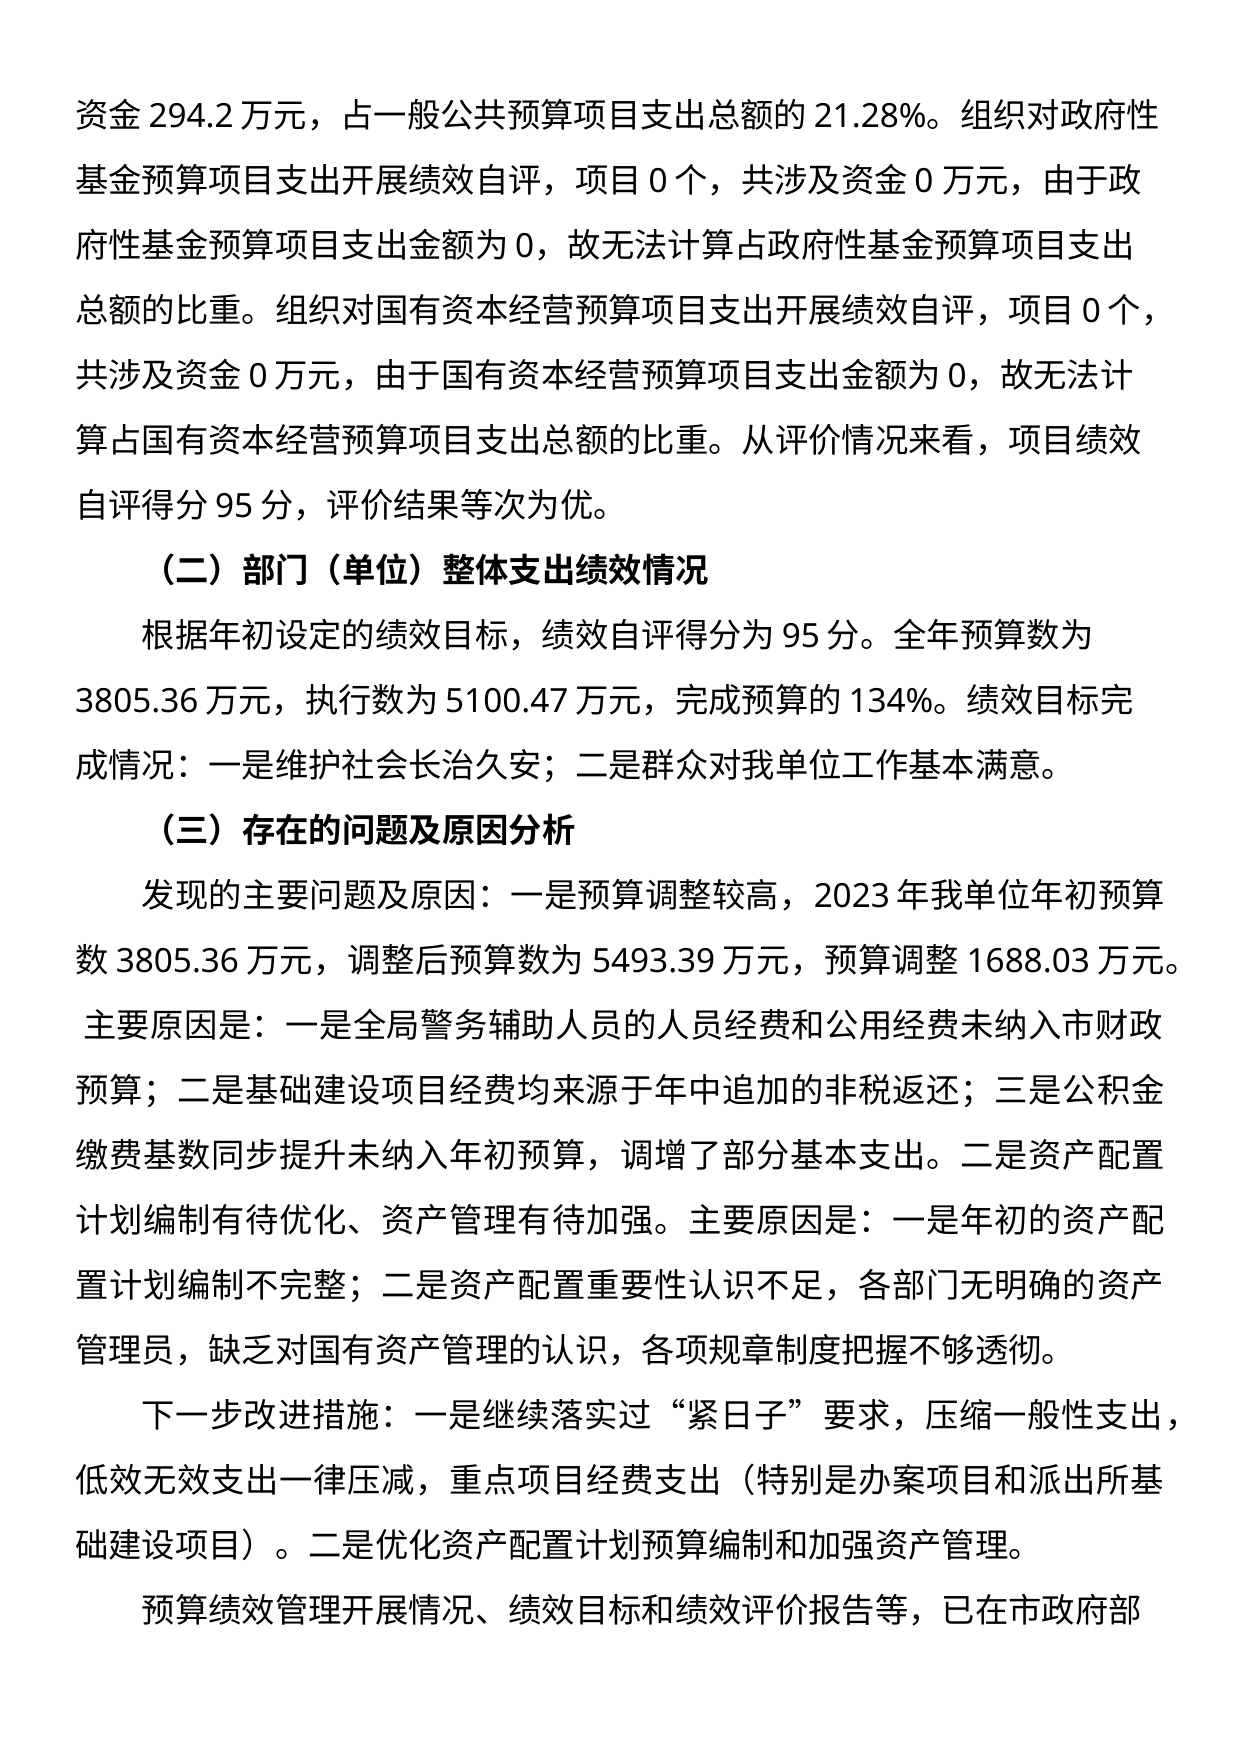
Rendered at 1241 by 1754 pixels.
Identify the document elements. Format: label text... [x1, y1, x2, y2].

text 根据年初设定的绩效目标，绩效自评得分为95分。全年预算数为3805.36万元，执行数为5100.47万元，完成预算的134%。绩效目标完成情况：一是维护社会长治久安；二是群众对我单位工作基本满意。 [75, 601, 1165, 796]
text 发现的主要问题及原因：一是预算调整较高，2023年我单位年初预算数3805.36万元，调整后预算数为5493.39万元，预算调整1688.03万元。 主要原因是：一是全局警务辅助人员的人员经费和公用经费未纳入市财政预算；二是基础建设项目经费均来源于年中追加的非税返还；三是公积金缴费基数同步提升未纳入年初预算，调增了部分基本支出。二是资产配置计划编制有待优化、资产管理有待加强。主要原因是：一是年初的资产配置计划编制不完整；二是资产配置重要性认识不足，各部门无明确的资产管理员，缺乏对国有资产管理的认识，各项规章制度把握不够透彻。 [75, 861, 1165, 1381]
text 下一步改进措施：一是继续落实过“紧日子”要求，压缩一般性支出，低效无效支出一律压减，重点项目经费支出（特别是办案项目和派出所基础建设项目）。二是优化资产配置计划预算编制和加强资产管理。 [75, 1381, 1165, 1576]
text （二）部门（单位）整体支出绩效情况 [75, 536, 1165, 601]
text （三）存在的问题及原因分析 [75, 796, 1165, 861]
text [75, 1576, 1165, 1641]
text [75, 81, 1165, 536]
